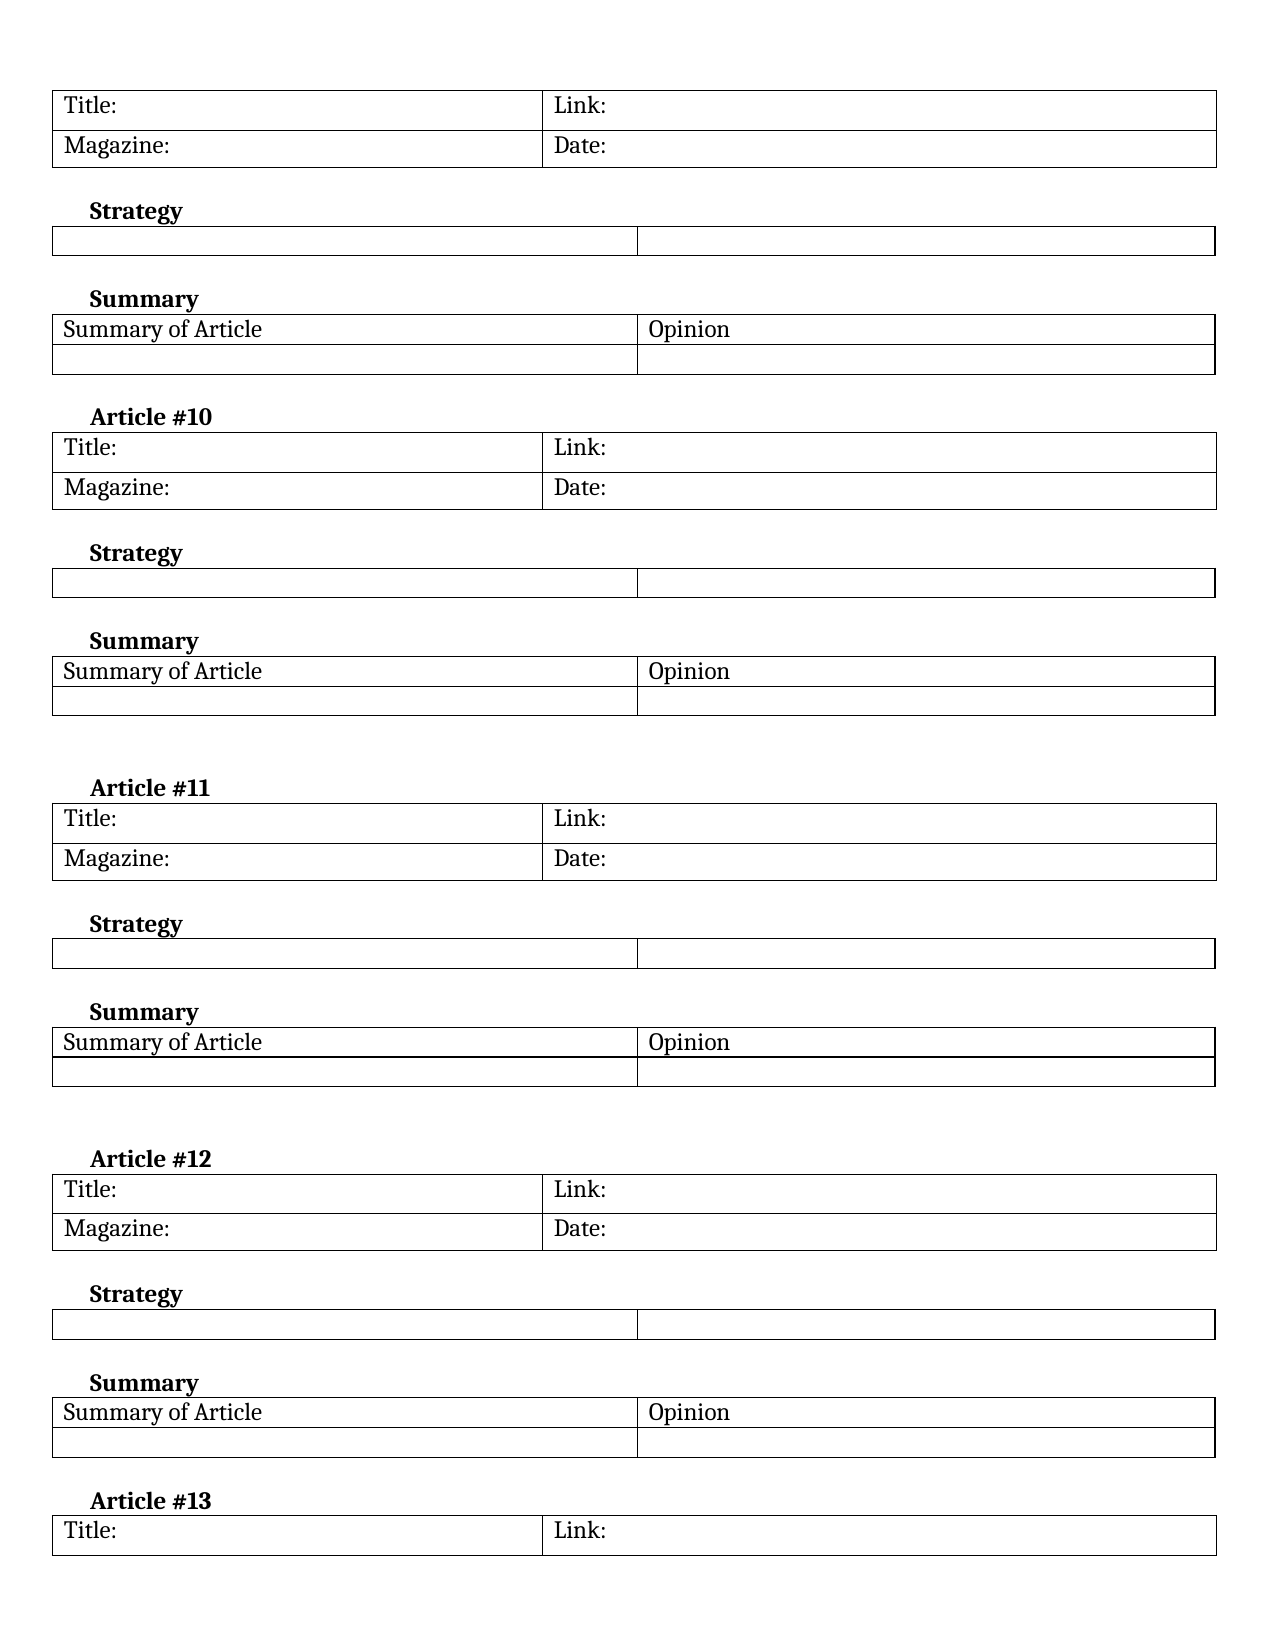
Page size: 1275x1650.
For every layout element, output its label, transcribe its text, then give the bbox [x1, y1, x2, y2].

table_header Link: [543, 433, 1216, 472]
table_header Title: [53, 91, 542, 130]
table_header Summary of Article [53, 315, 637, 344]
table_cell Magazine: [53, 844, 542, 880]
table_header Title: [53, 1175, 542, 1213]
text Strategy [90, 909, 1185, 938]
table_header Title: [53, 1516, 542, 1555]
table_header Summary of Article [53, 1028, 637, 1056]
table_cell Date: [543, 473, 1216, 509]
table_header Link: [543, 1516, 1216, 1555]
text Article #12 [90, 1145, 1185, 1173]
table_header Opinion [638, 1398, 1214, 1427]
table_cell [53, 1058, 637, 1086]
table_cell [638, 345, 1214, 373]
table_cell Magazine: [53, 131, 542, 167]
table_header Title: [53, 433, 542, 472]
table_header Summary of Article [53, 1398, 637, 1427]
table_cell [53, 1428, 637, 1457]
text Summary [90, 285, 1185, 314]
table_cell [638, 687, 1214, 715]
text Summary [90, 998, 1185, 1027]
table_header Link: [543, 91, 1216, 130]
table_cell [53, 687, 637, 715]
table_header Opinion [638, 1028, 1214, 1056]
text Article #11 [90, 774, 1185, 803]
table_header [638, 1310, 1214, 1339]
text Strategy [90, 197, 1185, 226]
table_header [53, 227, 637, 255]
table_header [638, 939, 1214, 968]
table_header [53, 569, 637, 597]
table_header [53, 1310, 637, 1339]
table_cell [638, 1058, 1214, 1086]
table_header Opinion [638, 315, 1214, 344]
table_header Link: [543, 1175, 1216, 1213]
table_header [638, 227, 1214, 255]
table_header [53, 939, 637, 968]
table_header Title: [53, 804, 542, 843]
text Summary [90, 1368, 1185, 1397]
table_header Link: [543, 804, 1216, 843]
text Summary [90, 627, 1185, 656]
text Strategy [90, 1280, 1185, 1309]
text Article #10 [90, 403, 1185, 432]
text Article #13 [90, 1487, 1185, 1515]
table_cell Date: [543, 131, 1216, 167]
table_cell Magazine: [53, 1214, 542, 1250]
table_cell Date: [543, 1214, 1216, 1250]
table_header [638, 569, 1214, 597]
table_header Summary of Article [53, 657, 637, 686]
table_cell Date: [543, 844, 1216, 880]
table_cell Magazine: [53, 473, 542, 509]
text Strategy [90, 539, 1185, 567]
table_cell [53, 345, 637, 373]
table_cell [638, 1428, 1214, 1457]
table_header Opinion [638, 657, 1214, 686]
